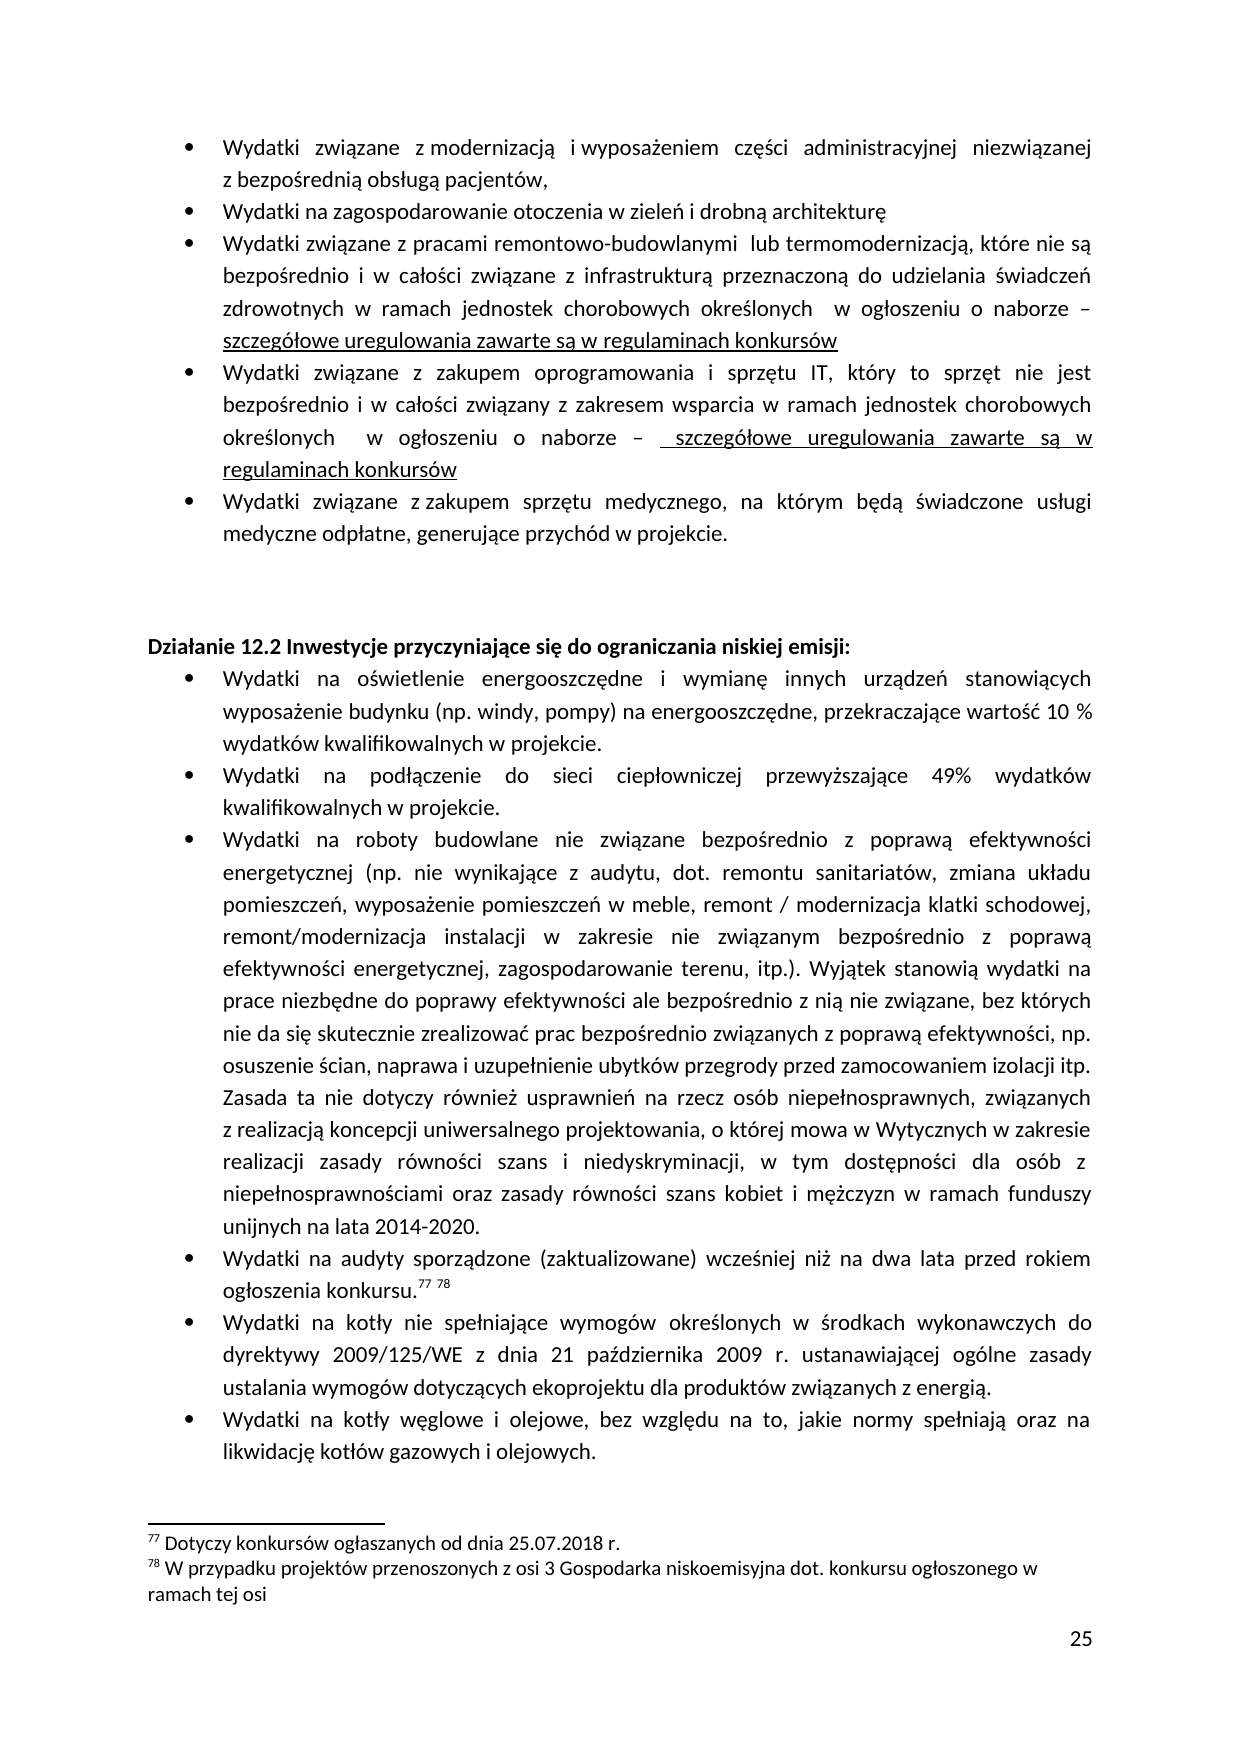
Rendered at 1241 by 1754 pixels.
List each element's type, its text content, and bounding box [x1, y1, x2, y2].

list Wydatki na oświetlenie energooszczędne i wymianę innych urządzeń stanowiących wyposażenie budynku (np. windy, pompy) na energooszczędne, przekraczające wartość 10 % wydatków kwalifikowalnych w projekcie. [185, 664, 1093, 757]
list Wydatki związane z zakupem oprogramowania i sprzętu IT, który to sprzęt nie jest bezpośrednio i w całości związany z zakresem wsparcia w ramach jednostek chorobowych określonych w ogłoszeniu o naborze – szczegółowe uregulowania zawarte są w regulaminach konkursów [185, 358, 1093, 483]
list Wydatki na zagospodarowanie otoczenia w zieleń i drobną architekturę [185, 197, 1093, 225]
list Wydatki związane z modernizacją i wyposażeniem części administracyjnej niezwiązanej z bezpośrednią obsługą pacjentów, [185, 133, 1093, 193]
list Wydatki na roboty budowlane nie związane bezpośrednio z poprawą efektywności energetycznej (np. nie wynikające z audytu, dot. remontu sanitariatów, zmiana układu pomieszczeń, wyposażenie pomieszczeń w meble, remont / modernizacja klatki schodowej, remont/modernizacja instalacji w zakresie nie związanym bezpośrednio z poprawą efektywności energetycznej, zagospodarowanie terenu, itp.). Wyjątek stanowią wydatki na prace niezbędne do poprawy efektywności ale bezpośrednio z nią nie związane, bez których nie da się skutecznie zrealizować prac bezpośrednio związanych z poprawą efektywności, np. osuszenie ścian, naprawa i uzupełnienie ubytków przegrody przed zamocowaniem izolacji itp. Zasada ta nie dotyczy również usprawnień na rzecz osób niepełnosprawnych, związanych z realizacją koncepcji uniwersalnego projektowania, o której mowa w Wytycznych w zakresie realizacji zasady równości szans i niedyskryminacji, w tym dostępności dla osób z niepełnosprawnościami oraz zasady równości szans kobiet i mężczyzn w ramach funduszy unijnych na lata 2014-2020. [185, 826, 1093, 1240]
list Wydatki na podłączenie do sieci ciepłowniczej przewyższające 49% wydatków kwalifikowalnych w projekcie. [185, 761, 1093, 821]
list Wydatki na kotły węglowe i olejowe, bez względu na to, jakie normy spełniają oraz na likwidację kotłów gazowych i olejowych. [185, 1405, 1093, 1465]
list Wydatki na kotły nie spełniające wymogów określonych w środkach wykonawczych do dyrektywy 2009/125/WE z dnia 21 października 2009 r. ustanawiającej ogólne zasady ustalania wymogów dotyczących ekoprojektu dla produktów związanych z energią. [185, 1308, 1093, 1401]
list Wydatki związane z zakupem sprzętu medycznego, na którym będą świadczone usługi medyczne odpłatne, generujące przychód w projekcie. [185, 487, 1093, 547]
list Wydatki na audyty sporządzone (zaktualizowane) wcześniej niż na dwa lata przed rokiem ogłoszenia konkursu. [185, 1244, 1093, 1304]
text Działanie 12.2 Inwestycje przyczyniające się do ograniczania niskiej emisji: [148, 632, 1093, 660]
list Wydatki związane z pracami remontowo-budowlanymi lub termomodernizacją, które nie są bezpośrednio i w całości związane z infrastrukturą przeznaczoną do udzielania świadczeń zdrowotnych w ramach jednostek chorobowych określonych w ogłoszeniu o naborze – szczegółowe uregulowania zawarte są w regulaminach konkursów [185, 229, 1093, 354]
